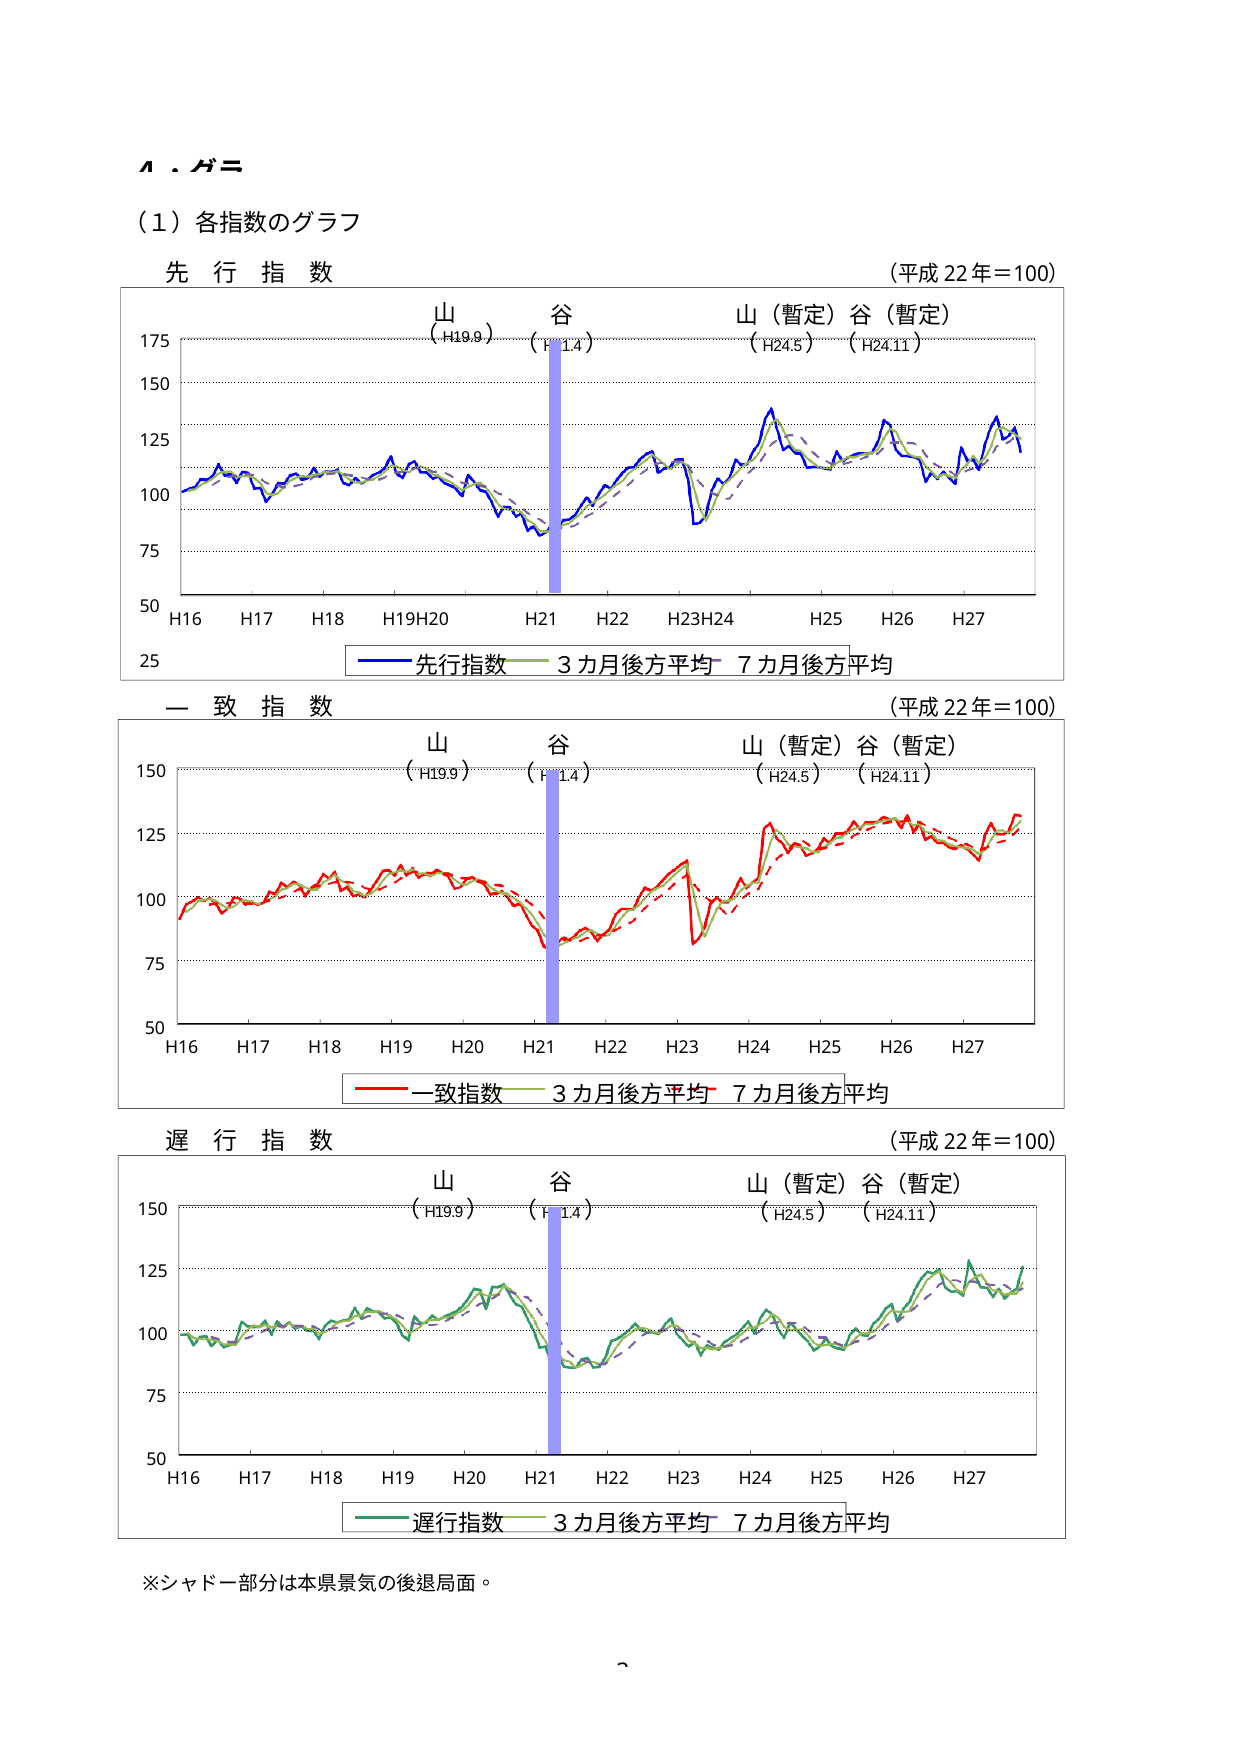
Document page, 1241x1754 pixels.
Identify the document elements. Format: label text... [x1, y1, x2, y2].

table_header [561, 339, 1036, 382]
table_cell [559, 896, 1035, 959]
table_cell [181, 382, 549, 424]
table_cell [178, 896, 546, 959]
table_cell [561, 551, 1036, 593]
text — 致 指 数 （平成22年＝100） [165, 689, 1113, 722]
table_cell [559, 833, 1035, 896]
table_cell [561, 1392, 1037, 1454]
table_cell [561, 424, 1036, 466]
table_header [181, 339, 548, 382]
table_cell [179, 1330, 548, 1392]
table_cell [561, 1268, 1037, 1330]
table_header [554, 1206, 1037, 1268]
table_cell [561, 382, 1036, 424]
table_cell [561, 509, 1036, 551]
table_cell [181, 509, 549, 551]
text 先 行 指 数 （平成22年＝100） [165, 256, 1113, 289]
table_cell [181, 424, 549, 466]
table_cell [559, 960, 1035, 1023]
table_cell [179, 1392, 548, 1454]
text ※シャドー部分は本県景気の後退局面。 [142, 1570, 1113, 1597]
table_header [178, 769, 546, 832]
table_header [559, 769, 1035, 832]
table_cell [561, 1330, 1037, 1392]
table_cell [181, 551, 549, 593]
table_cell [561, 466, 1036, 509]
table_header [179, 1206, 554, 1268]
text （１）各指数のグラフ [123, 205, 1113, 238]
table_cell [179, 1268, 548, 1330]
table_cell [178, 960, 546, 1023]
text 遅 行 指 数 （平成22年＝100） [165, 1124, 1113, 1157]
table_cell [178, 833, 546, 896]
table_cell [181, 466, 549, 509]
